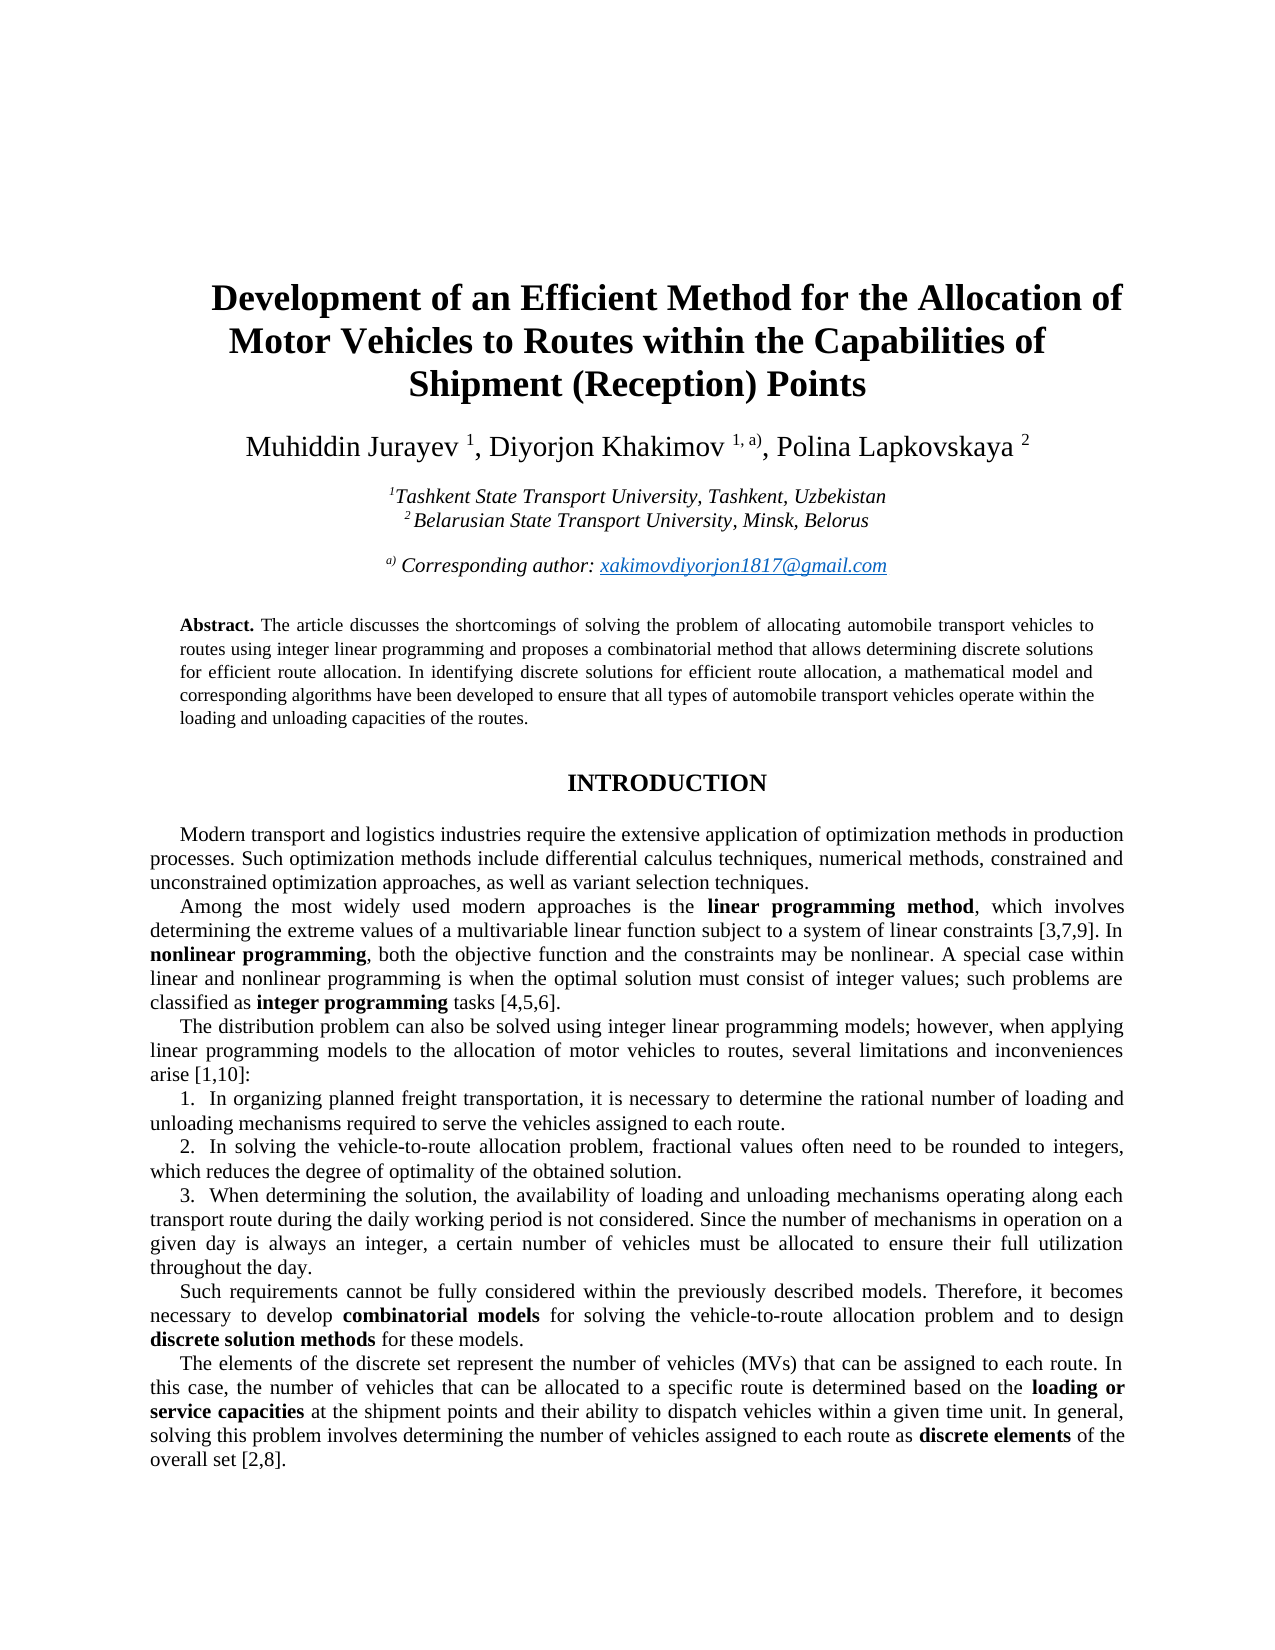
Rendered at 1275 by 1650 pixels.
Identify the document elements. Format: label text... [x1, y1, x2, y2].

text a) Corresponding author: xakimovdiyorjon1817@gmail.com [150, 553, 1125, 577]
text Modern transport and logistics industries require the extensive application of optimization methods in production processes. Such optimization methods include differential calculus techniques, numerical methods, constrained and unconstrained optimization approaches, as well as variant selection techniques. [150, 822, 1125, 894]
text Development of an Efficient Method for the Allocation of Motor Vehicles to Routes within the Capabilities of Shipment (Reception) Points [150, 275, 1125, 404]
text The elements of the discrete set represent the number of vehicles (MVs) that can be assigned to each route. In this case, the number of vehicles that can be allocated to a specific route is determined based on the loading or service capacities at the shipment points and their ability to dispatch vehicles within a given time unit. In general, solving this problem involves determining the number of vehicles assigned to each route as discrete elements of the overall set [2,8]. [150, 1351, 1125, 1471]
text The distribution problem can also be solved using integer linear programming models; however, when applying linear programming models to the allocation of motor vehicles to routes, several limitations and inconveniences arise [1,10]: [150, 1014, 1125, 1086]
list When determining the solution, the availability of loading and unloading mechanisms operating along each transport route during the daily working period is not considered. Since the number of mechanisms in operation on a given day is always an integer, a certain number of vehicles must be allocated to ensure their full utilization throughout the day. [150, 1183, 1125, 1279]
text Muhiddin Jurayev 1, Diyorjon Khakimov 1, a), Polina Lapkovskaya 2 [150, 429, 1125, 463]
text INTRODUCTION [150, 768, 1125, 797]
text Among the most widely used modern approaches is the linear programming method, which involves determining the extreme values of a multivariable linear function subject to a system of linear constraints [3,7,9]. In nonlinear programming, both the objective function and the constraints may be nonlinear. A special case within linear and nonlinear programming is when the optimal solution must consist of integer values; such problems are classified as integer programming tasks [4,5,6]. [150, 894, 1125, 1014]
text Such requirements cannot be fully considered within the previously described models. Therefore, it becomes necessary to develop combinatorial models for solving the vehicle-to-route allocation problem and to design discrete solution methods for these models. [150, 1279, 1125, 1351]
text 2 Belarusian State Transport University, Minsk, Belorus [150, 508, 1125, 532]
list In solving the vehicle-to-route allocation problem, fractional values often need to be rounded to integers, which reduces the degree of optimality of the obtained solution. [150, 1134, 1125, 1183]
list In organizing planned freight transportation, it is necessary to determine the rational number of loading and unloading mechanisms required to serve the vehicles assigned to each route. [150, 1086, 1125, 1134]
text Abstract. The article discusses the shortcomings of solving the problem of allocating automobile transport vehicles to routes using integer linear programming and proposes a combinatorial method that allows determining discrete solutions for efficient route allocation. In identifying discrete solutions for efficient route allocation, a mathematical model and corresponding algorithms have been developed to ensure that all types of automobile transport vehicles operate within the loading and unloading capacities of the routes. [179, 614, 1095, 729]
text 1Tashkent State Transport University, Tashkent, Uzbekistan [150, 484, 1125, 508]
